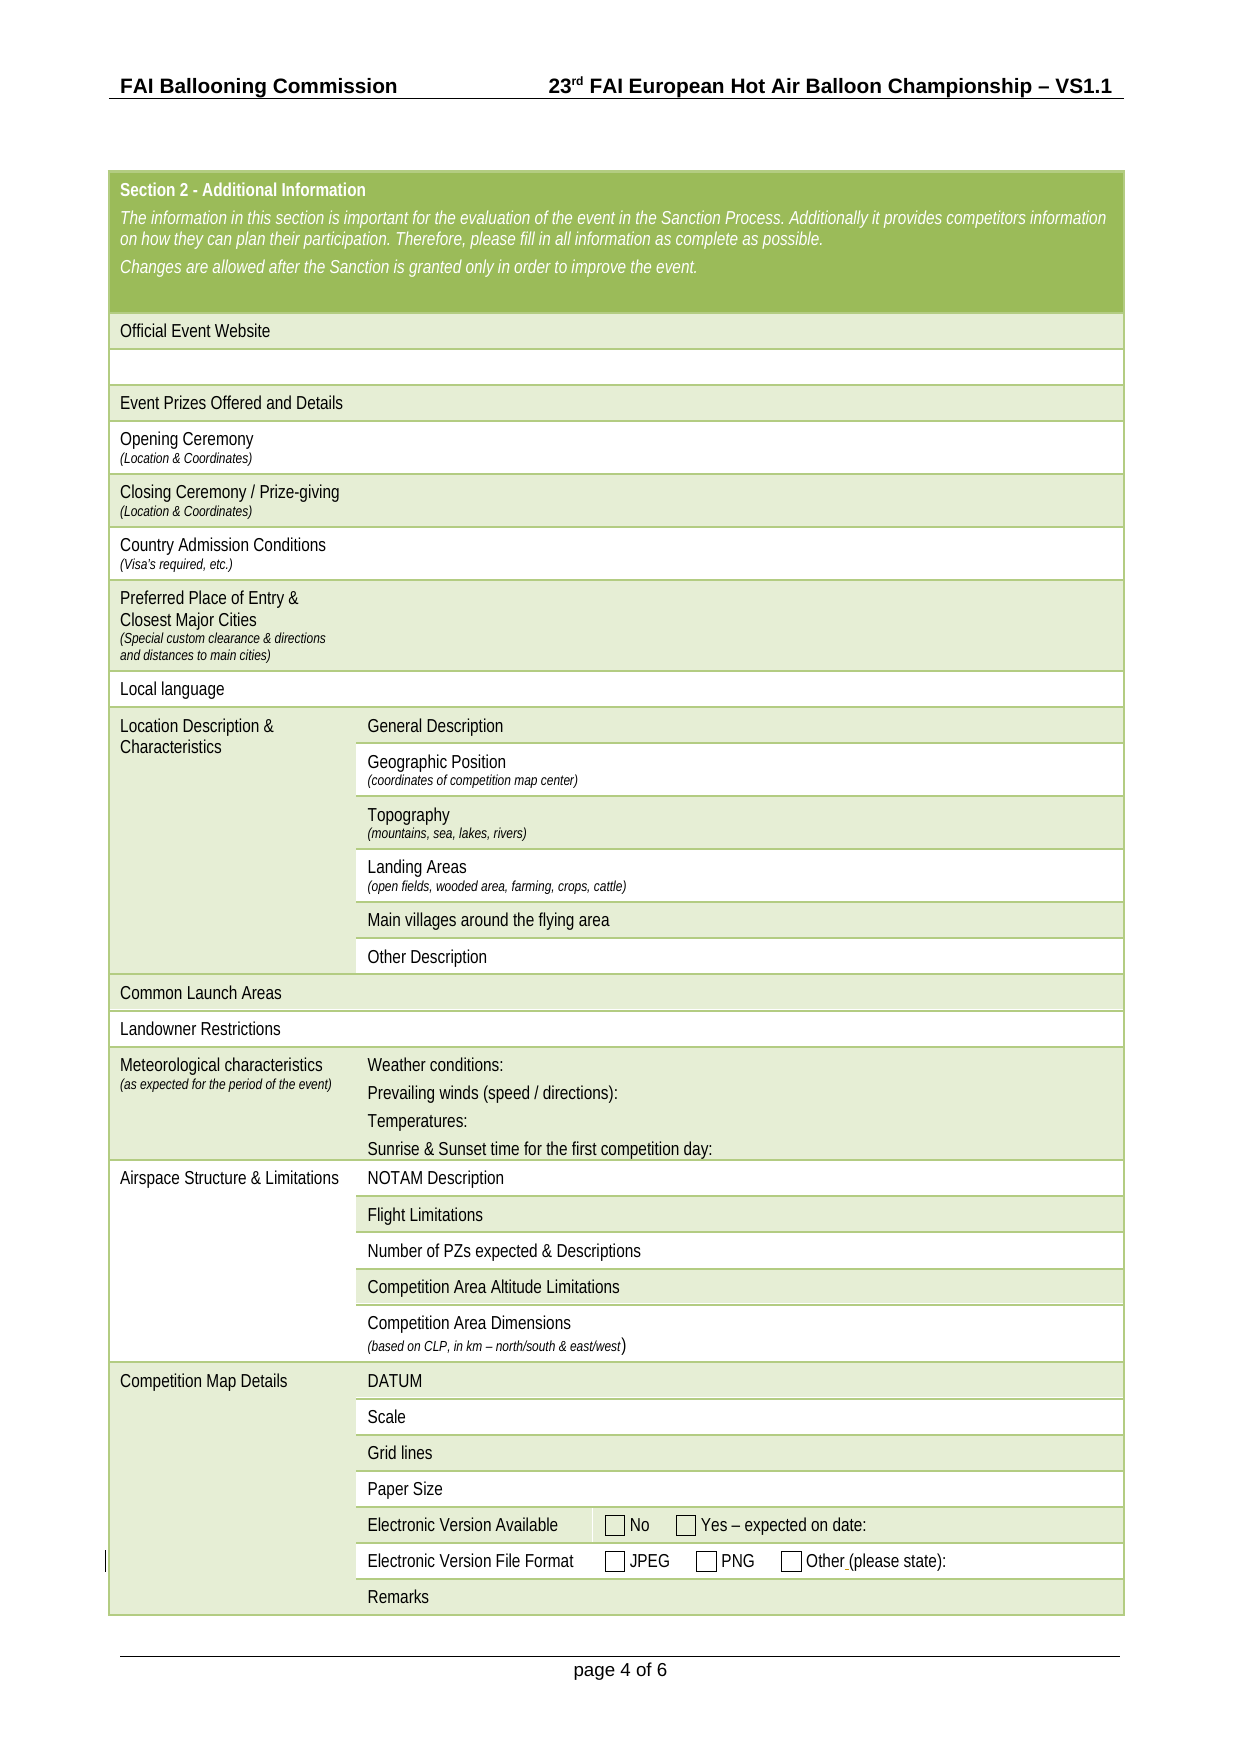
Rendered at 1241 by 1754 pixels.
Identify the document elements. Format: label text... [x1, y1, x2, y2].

table_cell Landowner Restrictions [110, 1012, 356, 1046]
table_cell General Description [356, 708, 666, 742]
table_cell [356, 350, 1123, 384]
table_cell [666, 939, 1123, 973]
table_cell [666, 744, 1123, 795]
table_cell Geographic Position (coordinates of competition map center) [356, 744, 666, 795]
table_cell [356, 975, 1123, 1009]
table_cell [666, 903, 1123, 937]
table_cell [356, 386, 1123, 420]
table_header Section 2 - Additional Information The information in this section is important for the evaluation of the event in the Sanction Process. Additionally it provides competitors information on how they can plan their participation. Therefore, please fill in all information as complete as possible. Changes are allowed after the Sanction is granted only in order to improve the event. [110, 173, 1123, 312]
table_cell Electronic Version Available [356, 1508, 592, 1542]
table_cell [666, 708, 1123, 742]
table_cell Competition Map Details [110, 1363, 356, 1614]
table_cell Number of PZs expected & Descriptions [356, 1233, 666, 1267]
table_cell Competition Area Dimensions (based on CLP, in km – north/south & east/west) [356, 1306, 666, 1361]
table_cell Scale [356, 1400, 474, 1433]
table_cell [356, 581, 1123, 670]
table_cell [474, 1363, 1123, 1397]
table_cell Official Event Website [110, 314, 356, 348]
table_cell [110, 350, 356, 384]
table_cell No Yes – expected on date: [593, 1508, 1123, 1542]
table_cell Country Admission Conditions (Visa’s required, etc.) [110, 528, 356, 579]
table_cell [666, 1197, 1123, 1231]
table_cell DATUM [356, 1363, 474, 1397]
table_cell Flight Limitations [356, 1197, 666, 1231]
table_cell Landing Areas (open fields, wooded area, farming, crops, cattle) [356, 850, 666, 901]
table_cell [474, 1472, 1123, 1506]
table_cell [474, 1400, 1123, 1433]
table_cell Other Description [356, 939, 666, 973]
table_cell Location Description & Characteristics [110, 708, 356, 973]
table_cell Opening Ceremony (Location & Coordinates) [110, 422, 356, 473]
table_cell [666, 850, 1123, 901]
table_cell [356, 672, 1123, 706]
table_cell Common Launch Areas [110, 975, 356, 1009]
table_cell [356, 475, 1123, 526]
table_cell Competition Area Altitude Limitations [356, 1270, 666, 1303]
table_cell Weather conditions: Prevailing winds (speed / directions): Temperatures: Sunrise & Sunset time for the first competition day: [356, 1048, 1123, 1159]
table_cell Meteorological characteristics (as expected for the period of the event) [110, 1048, 356, 1159]
table_cell [666, 797, 1123, 848]
table_cell Event Prizes Offered and Details [110, 386, 356, 420]
table_cell Paper Size [356, 1472, 474, 1506]
table_cell [666, 1161, 1123, 1195]
table_cell [666, 1233, 1123, 1267]
table_cell [666, 1306, 1123, 1361]
table_cell Main villages around the flying area [356, 903, 666, 937]
table_cell Grid lines [356, 1436, 474, 1470]
table_cell JPEG PNG Other(please state): [593, 1544, 1123, 1578]
table_cell Preferred Place of Entry & Closest Major Cities (Special custom clearance & directions and distances to main cities) [110, 581, 356, 670]
table_cell Closing Ceremony / Prize-giving (Location & Coordinates) [110, 475, 356, 526]
table_cell [666, 1270, 1123, 1303]
table_cell [356, 528, 1123, 579]
table_cell [356, 1012, 1123, 1046]
table_cell Topography (mountains, sea, lakes, rivers) [356, 797, 666, 848]
table_cell [356, 314, 1123, 348]
table_cell [474, 1436, 1123, 1470]
table_cell Local language [110, 672, 356, 706]
table_cell Airspace Structure & Limitations [110, 1161, 356, 1361]
table_cell Electronic Version File Format [356, 1544, 592, 1578]
table_cell [474, 1580, 1123, 1614]
table_cell [356, 422, 1123, 473]
table_cell Remarks [356, 1580, 474, 1614]
table_cell NOTAM Description [356, 1161, 666, 1195]
